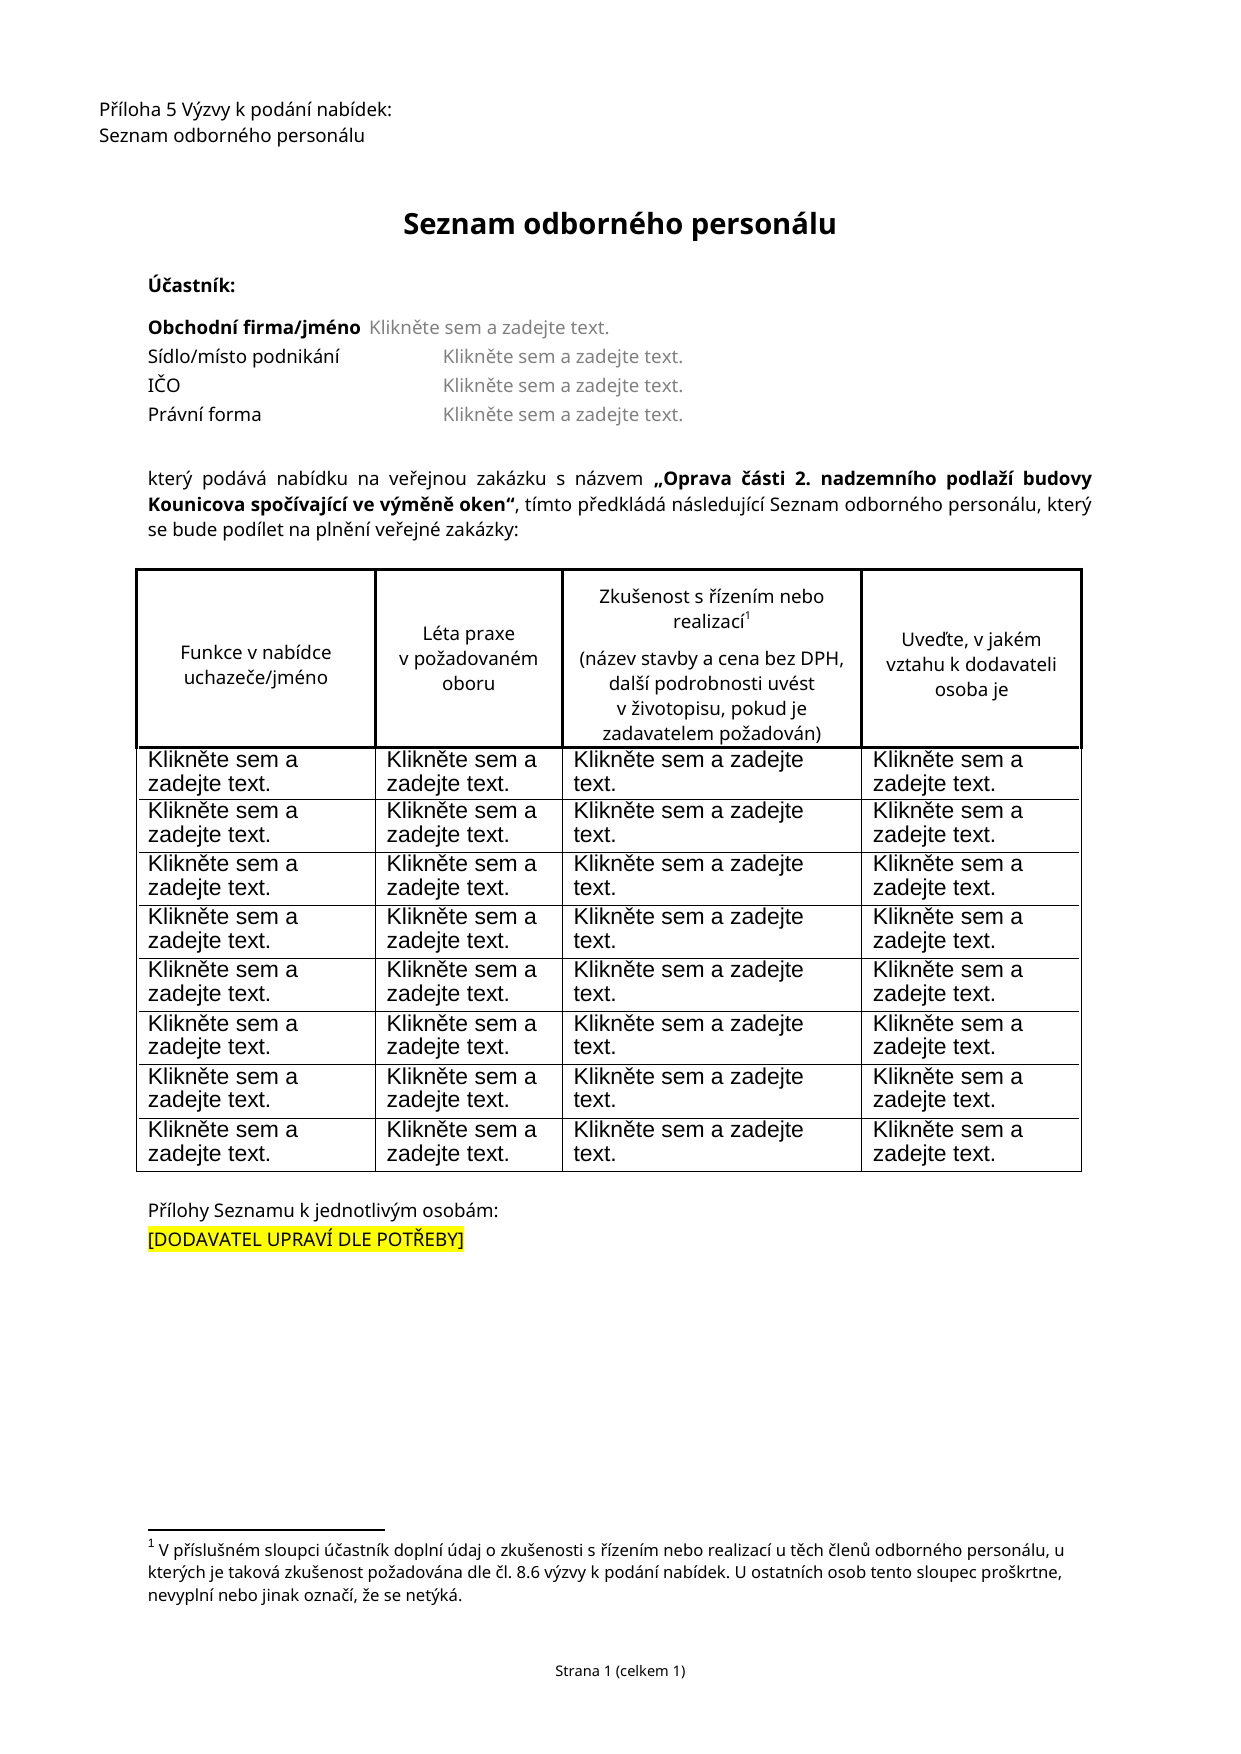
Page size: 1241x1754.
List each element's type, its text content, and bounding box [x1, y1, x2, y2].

text Přílohy Seznamu k jednotlivým osobám: [148, 1197, 1093, 1223]
text Právní forma [148, 398, 1093, 427]
table_header Uveďte, v jakém vztahu k dodavateli osoba je [863, 571, 1080, 746]
text Obchodní firma/jméno [148, 311, 1093, 340]
text který podává nabídku na veřejnou zakázku s názvem „Oprava části 2. nadzemního podlaží budovy Kounicova spočívající ve výměně oken“, tímto předkládá následující Seznam odborného personálu, který se bude podílet na plnění veřejné zakázky: [148, 465, 1093, 542]
text IČO [148, 369, 1093, 398]
table_header Zkušenost s řízením nebo realizací (název stavby a cena bez DPH, další podrobnosti uvést v životopisu, pokud je zadavatelem požadován) [564, 571, 860, 746]
table_header Funkce v nabídce uchazeče/jméno [138, 571, 374, 746]
text Sídlo/místo podnikání [148, 340, 1093, 369]
text Účastník: [148, 268, 1093, 299]
text [DODAVATEL UPRAVÍ DLE POTŘEBY] [148, 1223, 1092, 1252]
title Seznam odborného personálu [148, 203, 1093, 243]
table_header Léta praxe v požadovaném oboru [377, 571, 561, 746]
